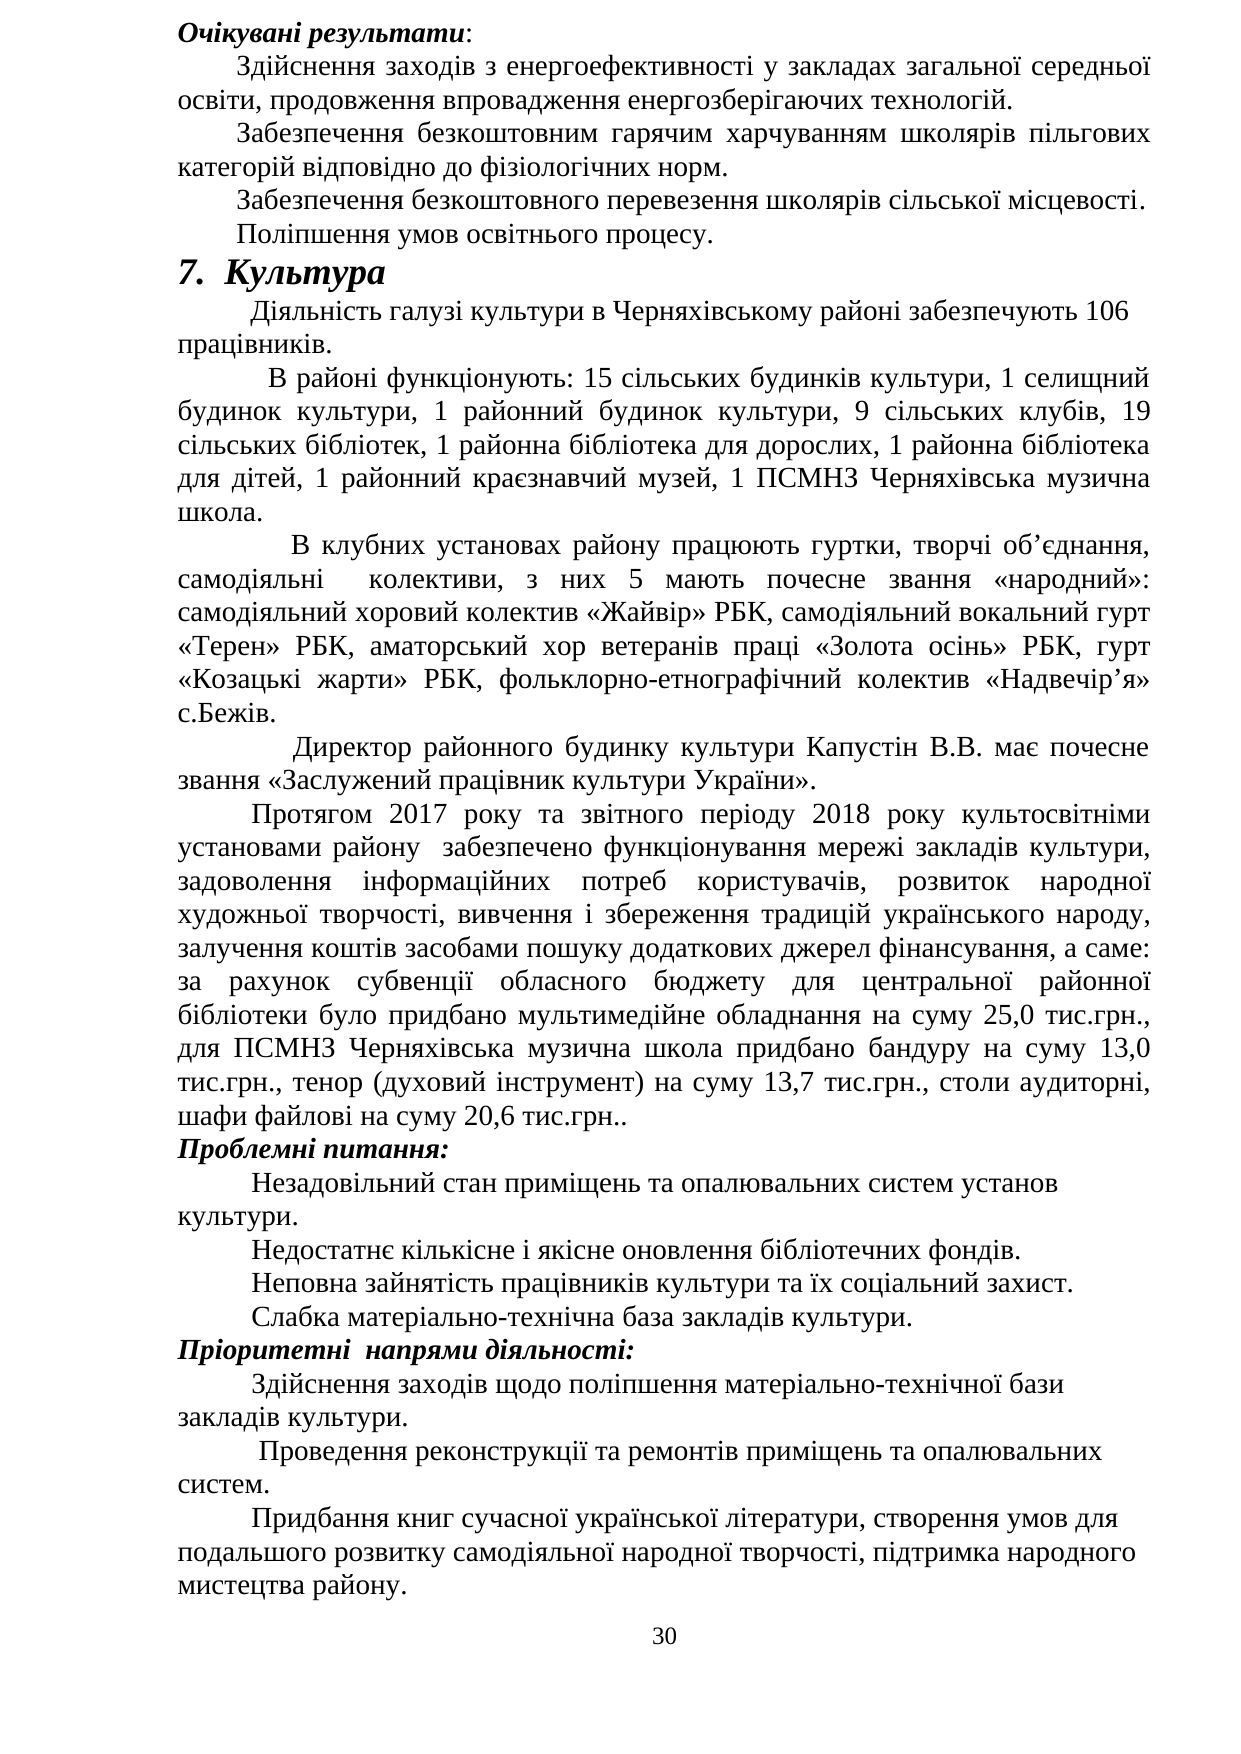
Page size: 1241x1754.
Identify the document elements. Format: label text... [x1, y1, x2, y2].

text Слабка матеріально-технічна база закладів культури. [177, 1299, 1152, 1332]
text Очікувані результати: [177, 15, 1152, 48]
text Проблемні питання: [177, 1131, 1152, 1165]
text Здійснення заходів з енергоефективності у закладах загальної середньої освіти, продовження впровадження енергозберігаючих технологій. [177, 48, 1152, 115]
text Директор районного будинку культури Капустін В.В. має почесне звання «Заслужений працівник культури України». [177, 729, 1152, 796]
text Недостатнє кількісне і якісне оновлення бібліотечних фондів. [177, 1232, 1152, 1265]
text Протягом 2017 року та звітного періоду 2018 року культосвітніми установами району забезпечено функціонування мережі закладів культури, задоволення інформаційних потреб користувачів, розвиток народної художньої творчості, вивчення і збереження традицій українського народу, залучення коштів засобами пошуку додаткових джерел фінансування, а саме: за рахунок субвенції обласного бюджету для центральної районної бібліотеки було придбано мультимедійне обладнання на суму 25,0 тис.грн., для ПСМНЗ Черняхівська музична школа придбано бандуру на суму 13,0 тис.грн., тенор (духовий інструмент) на суму 13,7 тис.грн., столи аудиторні, шафи файлові на суму 20,6 тис.грн.. [177, 796, 1152, 1131]
text Пріоритетні напрями діяльності: [177, 1332, 1152, 1366]
text В клубних установах району працюють гуртки, творчі об’єднання, самодіяльні колективи, з них 5 мають почесне звання «народний»: самодіяльний хоровий колектив «Жайвір» РБК, самодіяльний вокальний гурт «Терен» РБК, аматорський хор ветеранів праці «Золота осінь» РБК, гурт «Козацькі жарти» РБК, фольклорно-етнографічний колектив «Надвечір’я» с.Бежів. [177, 527, 1152, 729]
text Здійснення заходів щодо поліпшення матеріально-технічної бази закладів культури. [177, 1366, 1152, 1433]
text Діяльність галузі культури в Черняхівському районі забезпечують 106 працівників. [177, 293, 1152, 360]
text Неповна зайнятість працівників культури та їх соціальний захист. [177, 1265, 1152, 1299]
text Забезпечення безкоштовного перевезення школярів сільської місцевості. [177, 182, 1152, 216]
text Придбання книг сучасної української літератури, створення умов для подальшого розвитку самодіяльної народної творчості, підтримка народного мистецтва району. [177, 1500, 1152, 1601]
text Незадовільний стан приміщень та опалювальних систем установ культури. [177, 1165, 1152, 1232]
text Поліпшення умов освітнього процесу. [177, 216, 1152, 249]
text В районі функціонують: 15 сільських будинків культури, 1 селищний будинок культури, 1 районний будинок культури, 9 сільських клубів, 19 сільських бібліотек, 1 районна бібліотека для дорослих, 1 районна бібліотека для дітей, 1 районний краєзнавчий музей, 1 ПСМНЗ Черняхівська музична школа. [177, 360, 1152, 527]
text Проведення реконструкції та ремонтів приміщень та опалювальних систем. [177, 1433, 1152, 1500]
text Забезпечення безкоштовним гарячим харчуванням школярів пільгових категорій відповідно до фізіологічних норм. [177, 115, 1152, 182]
text 7. Культура [177, 249, 1152, 293]
